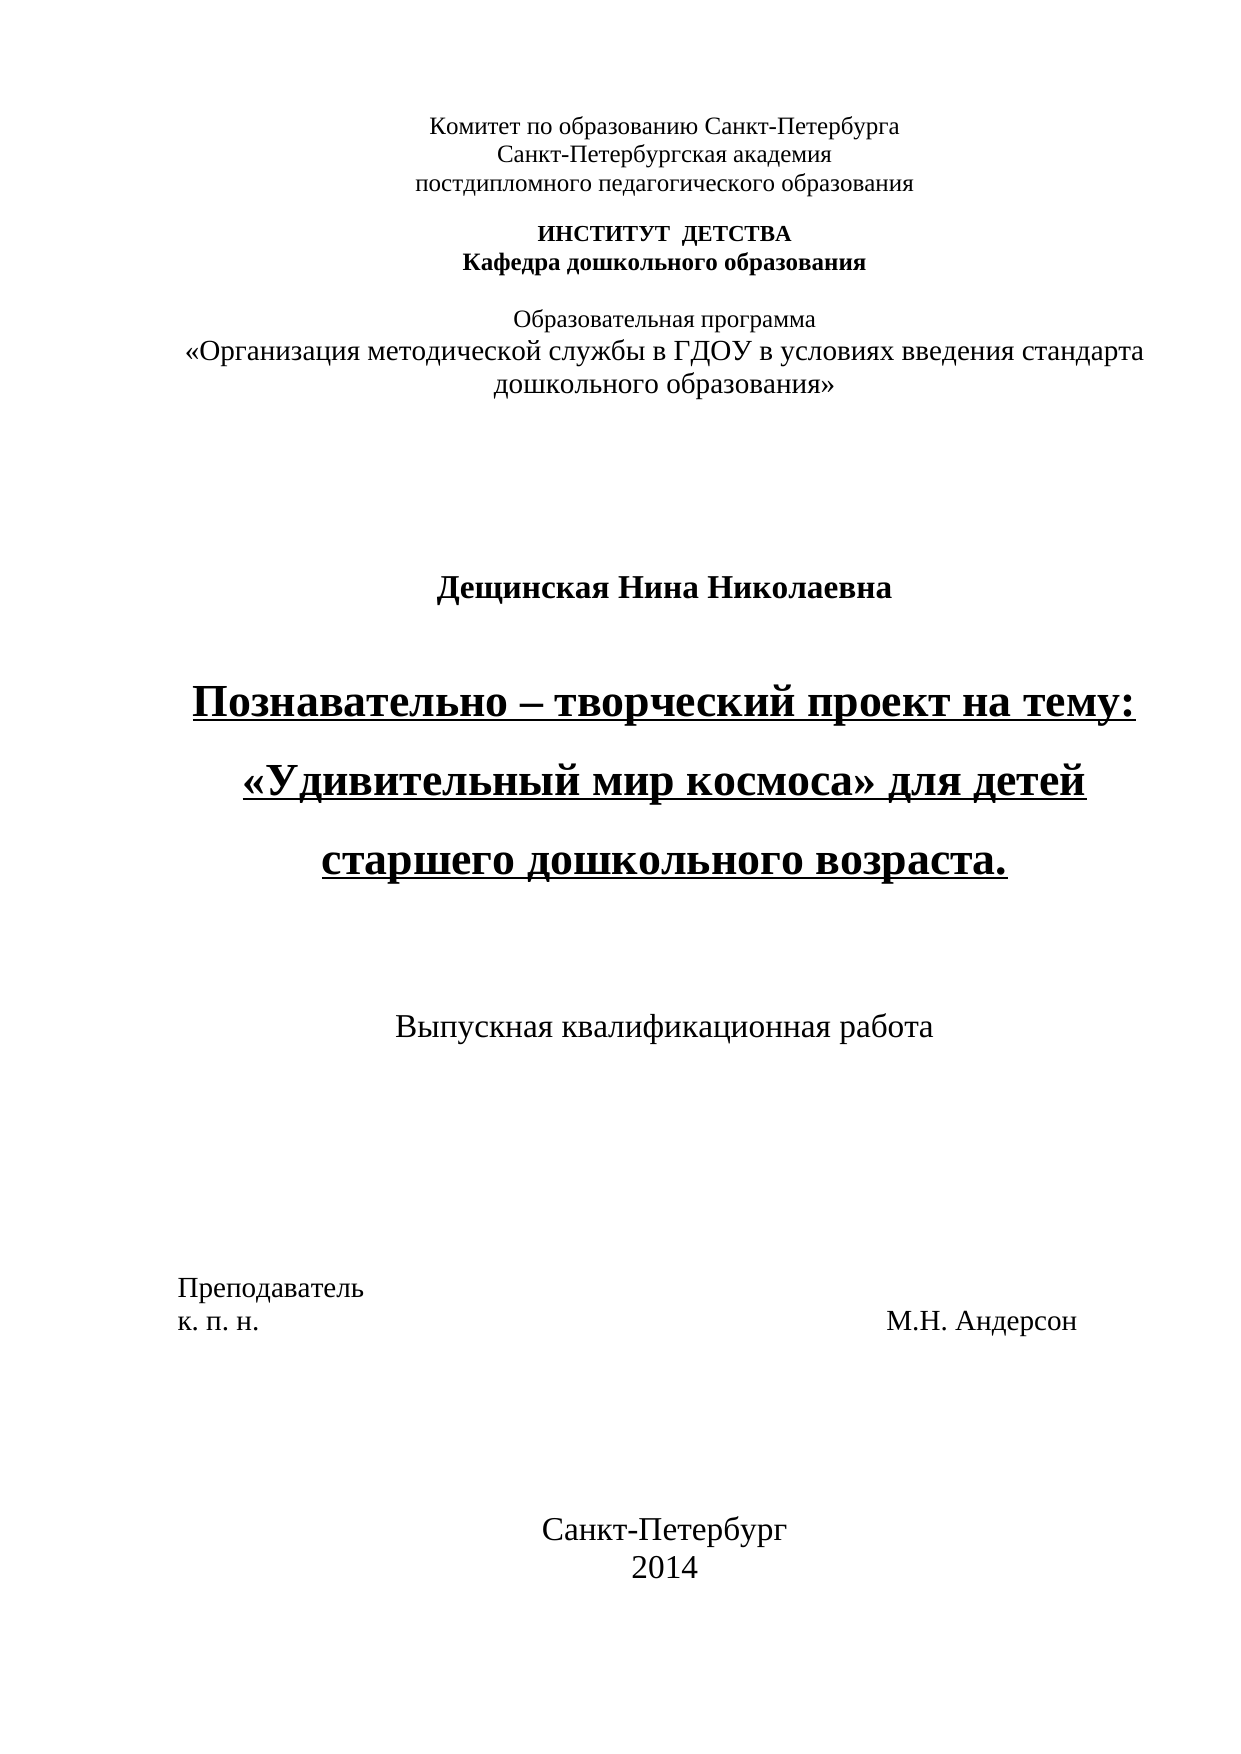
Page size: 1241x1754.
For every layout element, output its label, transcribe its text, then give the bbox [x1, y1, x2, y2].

text Выпускная квалификационная работа [177, 1006, 1152, 1044]
text Санкт-Петербург [177, 1509, 1152, 1548]
text постдипломного педагогического образования [177, 168, 1152, 196]
text 2014 [177, 1548, 1152, 1586]
text Дещинская Нина Николаевна [177, 568, 1152, 606]
text ИНСТИТУТ ДЕТСТВА [177, 220, 1152, 247]
text «Организация методической службы в ГДОУ в условиях введения стандарта дошкольного образования» [177, 333, 1152, 400]
text Комитет по образованию Санкт-Петербурга [177, 118, 1152, 139]
text Образовательная программа [177, 304, 1152, 333]
text Санкт-Петербургская академия [177, 139, 1152, 168]
text Кафедра дошкольного образования [177, 247, 1152, 276]
text к. п. н. М.Н. Андерсон [177, 1303, 1152, 1337]
text Познавательно – творческий проект на тему: «Удивительный мир космоса» для детей старшего дошкольного возраста. [177, 673, 1152, 884]
text Преподаватель [177, 1270, 1152, 1303]
